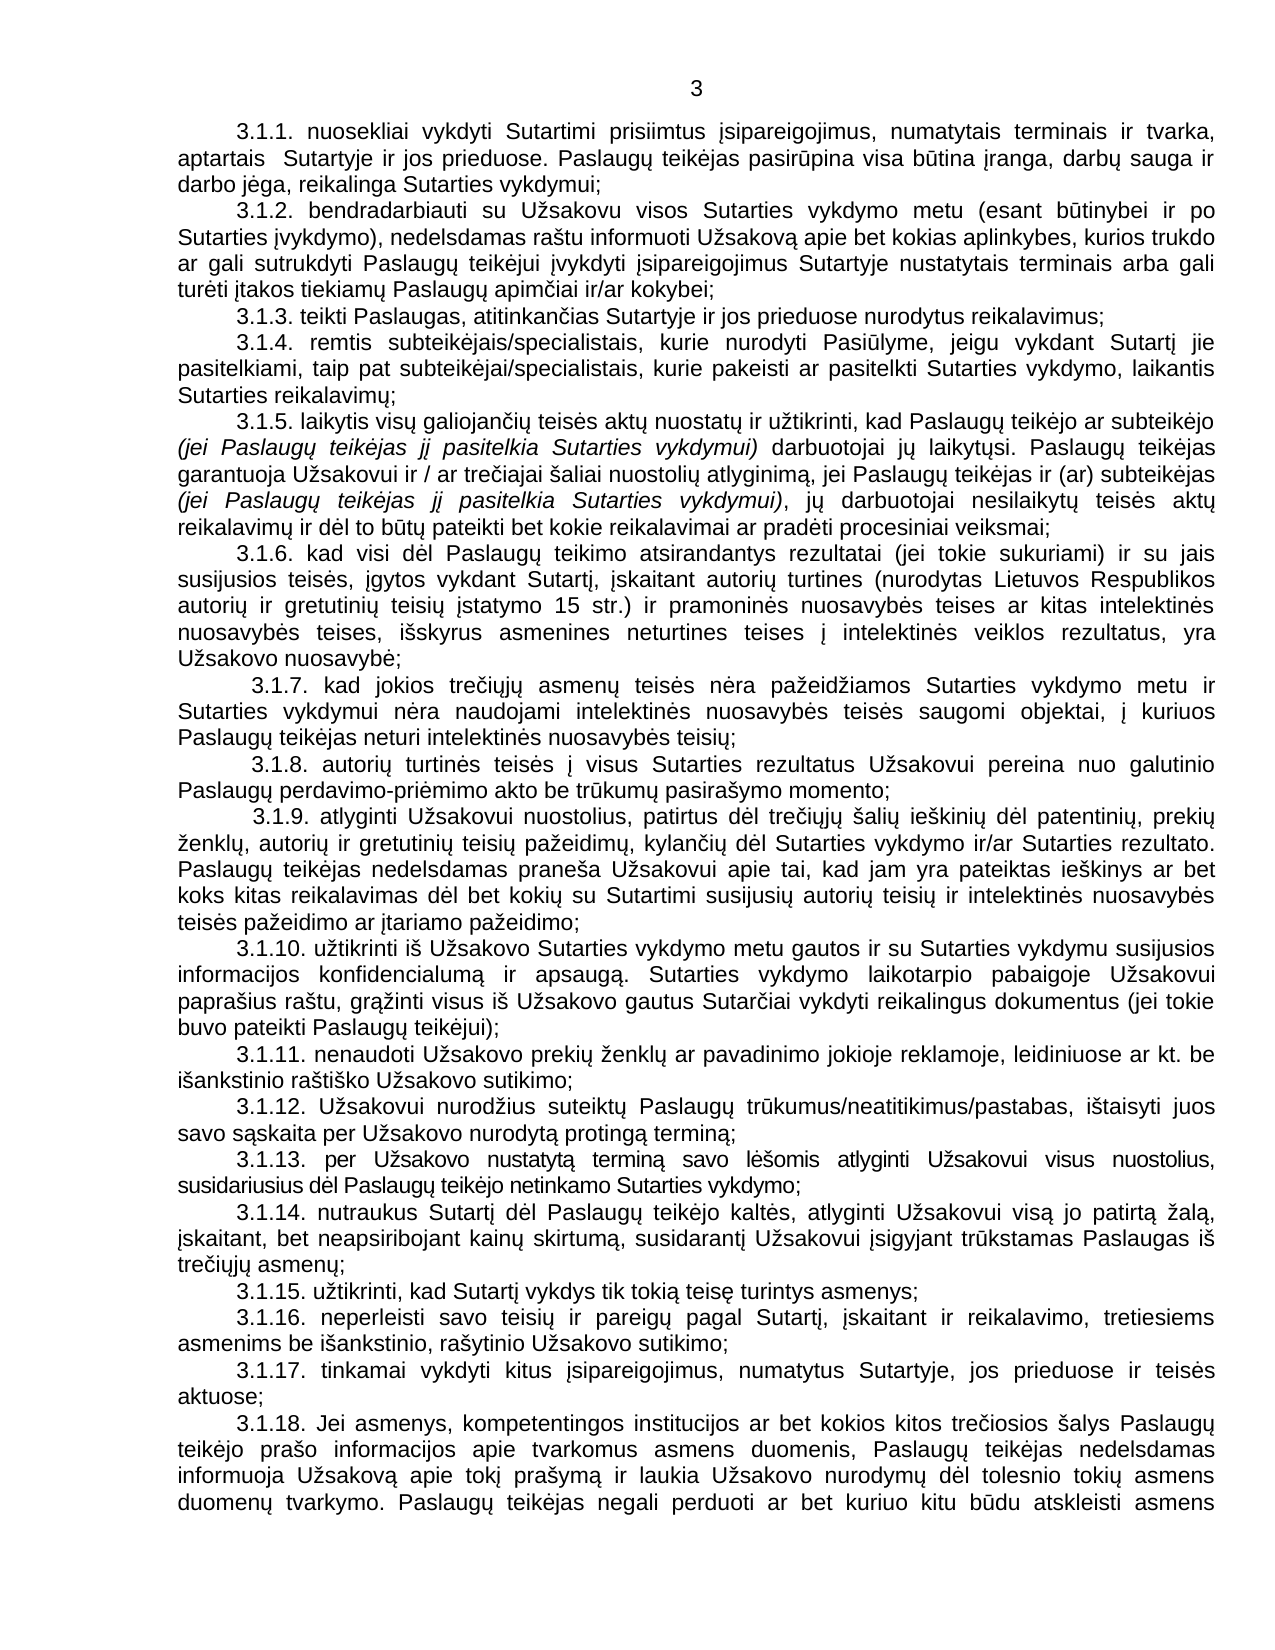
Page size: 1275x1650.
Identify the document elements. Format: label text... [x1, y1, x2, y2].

text 3.1.2. bendradarbiauti su Užsakovu visos Sutarties vykdymo metu (esant būtinybei ir po Sutarties įvykdymo), nedelsdamas raštu informuoti Užsakovą apie bet kokias aplinkybes, kurios trukdo ar gali sutrukdyti Paslaugų teikėjui įvykdyti įsipareigojimus Sutartyje nustatytais terminais arba gali turėti įtakos tiekiamų Paslaugų apimčiai ir/ar kokybei; [177, 197, 1216, 303]
text 3.1.16. neperleisti savo teisių ir pareigų pagal Sutartį, įskaitant ir reikalavimo, tretiesiems asmenims be išankstinio, rašytinio Užsakovo sutikimo; [177, 1304, 1216, 1357]
text 3.1.13. per Užsakovo nustatytą terminą savo lėšomis atlyginti Užsakovui visus nuostolius, susidariusius dėl Paslaugų teikėjo netinkamo Sutarties vykdymo; [177, 1146, 1216, 1199]
text 3.1.6. kad visi dėl Paslaugų teikimo atsirandantys rezultatai (jei tokie sukuriami) ir su jais susijusios teisės, įgytos vykdant Sutartį, įskaitant autorių turtines (nurodytas Lietuvos Respublikos autorių ir gretutinių teisių įstatymo 15 str.) ir pramoninės nuosavybės teises ar kitas intelektinės nuosavybės teises, išskyrus asmenines neturtines teises į intelektinės veiklos rezultatus, yra Užsakovo nuosavybė; [177, 540, 1216, 672]
text 3.1.17. tinkamai vykdyti kitus įsipareigojimus, numatytus Sutartyje, jos prieduose ir teisės aktuose; [177, 1357, 1216, 1409]
text 3.1.11. nenaudoti Užsakovo prekių ženklų ar pavadinimo jokioje reklamoje, leidiniuose ar kt. be išankstinio raštiško Užsakovo sutikimo; [177, 1041, 1216, 1093]
text 3.1.12. Užsakovui nurodžius suteiktų Paslaugų trūkumus/neatitikimus/pastabas, ištaisyti juos savo sąskaita per Užsakovo nurodytą protingą terminą; [177, 1093, 1216, 1146]
text 3.1.1. nuosekliai vykdyti Sutartimi prisiimtus įsipareigojimus, numatytais terminais ir tvarka, aptartais Sutartyje ir jos prieduose. Paslaugų teikėjas pasirūpina visa būtina įranga, darbų sauga ir darbo jėga, reikalinga Sutarties vykdymui; [177, 118, 1216, 197]
text 3.1.14. nutraukus Sutartį dėl Paslaugų teikėjo kaltės, atlyginti Užsakovui visą jo patirtą žalą, įskaitant, bet neapsiribojant kainų skirtumą, susidarantį Užsakovui įsigyjant trūkstamas Paslaugas iš trečiųjų asmenų; [177, 1199, 1216, 1278]
text 3.1.9. atlyginti Užsakovui nuostolius, patirtus dėl trečiųjų šalių ieškinių dėl patentinių, prekių ženklų, autorių ir gretutinių teisių pažeidimų, kylančių dėl Sutarties vykdymo ir/ar Sutarties rezultato. Paslaugų teikėjas nedelsdamas praneša Užsakovui apie tai, kad jam yra pateiktas ieškinys ar bet koks kitas reikalavimas dėl bet kokių su Sutartimi susijusių autorių teisių ir intelektinės nuosavybės teisės pažeidimo ar įtariamo pažeidimo; [177, 803, 1216, 935]
text 3.1.10. užtikrinti iš Užsakovo Sutarties vykdymo metu gautos ir su Sutarties vykdymu susijusios informacijos konfidencialumą ir apsaugą. Sutarties vykdymo laikotarpio pabaigoje Užsakovui paprašius raštu, grąžinti visus iš Užsakovo gautus Sutarčiai vykdyti reikalingus dokumentus (jei tokie buvo pateikti Paslaugų teikėjui); [177, 935, 1216, 1041]
text 3.1.15. užtikrinti, kad Sutartį vykdys tik tokią teisę turintys asmenys; [177, 1278, 1216, 1304]
text 3.1.3. teikti Paslaugas, atitinkančias Sutartyje ir jos prieduose nurodytus reikalavimus; [177, 303, 1216, 329]
text 3.1.5. laikytis visų galiojančių teisės aktų nuostatų ir užtikrinti, kad Paslaugų teikėjo ar subteikėjo (jei Paslaugų teikėjas jį pasitelkia Sutarties vykdymui) darbuotojai jų laikytųsi. Paslaugų teikėjas garantuoja Užsakovui ir / ar trečiajai šaliai nuostolių atlyginimą, jei Paslaugų teikėjas ir (ar) subteikėjas (jei Paslaugų teikėjas jį pasitelkia Sutarties vykdymui), jų darbuotojai nesilaikytų teisės aktų reikalavimų ir dėl to būtų pateikti bet kokie reikalavimai ar pradėti procesiniai veiksmai; [177, 408, 1216, 540]
text 3.1.4. remtis subteikėjais/specialistais, kurie nurodyti Pasiūlyme, jeigu vykdant Sutartį jie pasitelkiami, taip pat subteikėjai/specialistais, kurie pakeisti ar pasitelkti Sutarties vykdymo, laikantis Sutarties reikalavimų; [177, 329, 1216, 408]
text 3.1.8. autorių turtinės teisės į visus Sutarties rezultatus Užsakovui pereina nuo galutinio Paslaugų perdavimo-priėmimo akto be trūkumų pasirašymo momento; [177, 751, 1216, 803]
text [177, 1409, 1216, 1515]
text 3.1.7. kad jokios trečiųjų asmenų teisės nėra pažeidžiamos Sutarties vykdymo metu ir Sutarties vykdymui nėra naudojami intelektinės nuosavybės teisės saugomi objektai, į kuriuos Paslaugų teikėjas neturi intelektinės nuosavybės teisių; [177, 672, 1216, 751]
